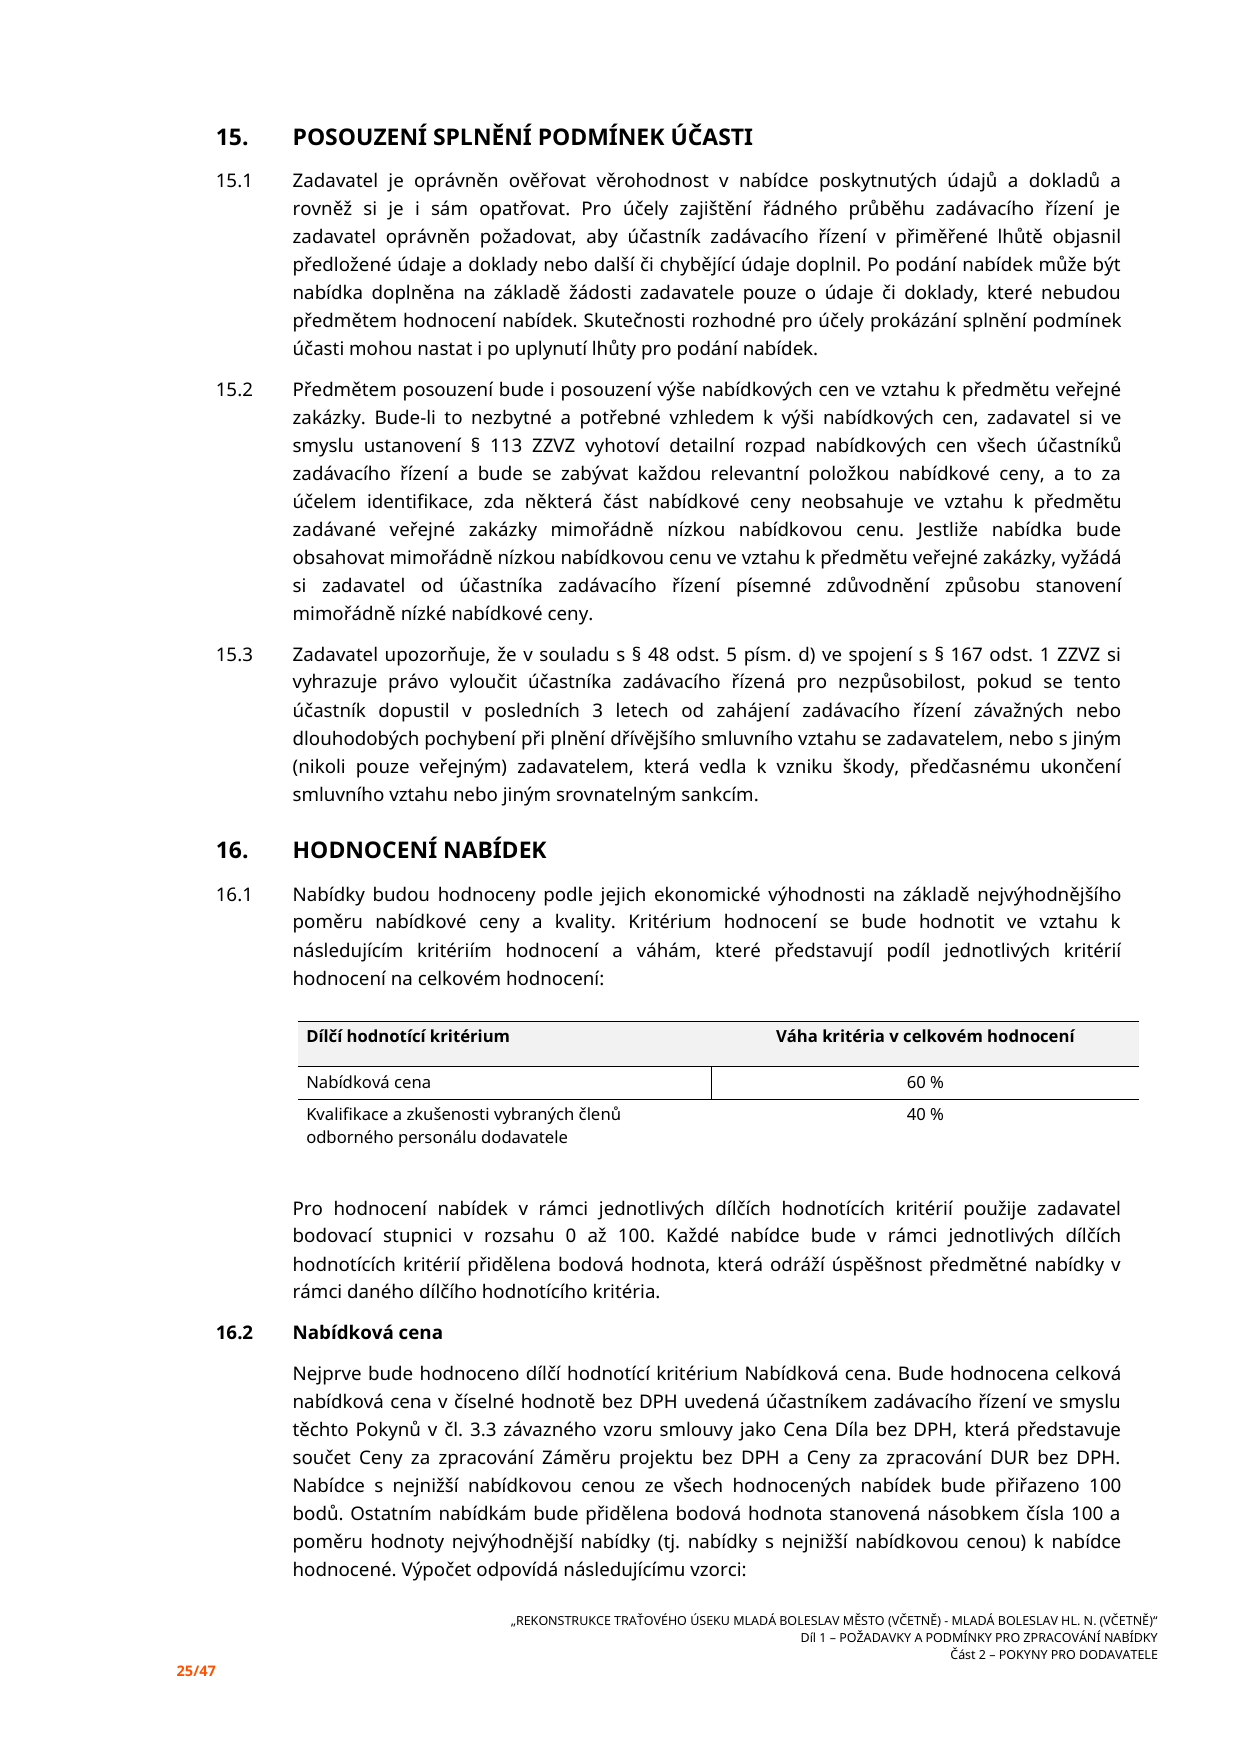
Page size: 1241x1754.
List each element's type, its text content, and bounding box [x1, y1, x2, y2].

text Zadavatel je oprávněn ověřovat věrohodnost v nabídce poskytnutých údajů a dokladů a rovněž si je i sám opatřovat. Pro účely zajištění řádného průběhu zadávacího řízení je zadavatel oprávněn požadovat, aby účastník zadávacího řízení v přiměřené lhůtě objasnil předložené údaje a doklady nebo další či chybějící údaje doplnil. Po podání nabídek může být nabídka doplněna na základě žádosti zadavatele pouze o údaje či doklady, které nebudou předmětem hodnocení nabídek. Skutečnosti rozhodné pro účely prokázání splnění podmínek účasti mohou nastat i po uplynutí lhůty pro podání nabídek. [216, 167, 1122, 361]
text POSOUZENÍ SPLNĚNÍ PODMÍNEK ÚČASTI [216, 121, 1122, 152]
table_cell Kvalifikace a zkušenosti vybraných členů odborného personálu dodavatele [298, 1100, 711, 1154]
text Zadavatel upozorňuje, že v souladu s § 48 odst. 5 písm. d) ve spojení s § 167 odst. 1 ZZVZ si vyhrazuje právo vyloučit účastníka zadávacího řízená pro nezpůsobilost, pokud se tento účastník dopustil v posledních 3 letech od zahájení zadávacího řízení závažných nebo dlouhodobých pochybení při plnění dřívějšího smluvního vztahu se zadavatelem, nebo s jiným (nikoli pouze veřejným) zadavatelem, která vedla k vzniku škody, předčasnému ukončení smluvního vztahu nebo jiným srovnatelným sankcím. [216, 641, 1122, 806]
table_header Váha kritéria v celkovém hodnocení [711, 1022, 1139, 1066]
text Předmětem posouzení bude i posouzení výše nabídkových cen ve vztahu k předmětu veřejné zakázky. Bude-li to nezbytné a potřebné vzhledem k výši nabídkových cen, zadavatel si ve smyslu ustanovení § 113 ZZVZ vyhotoví detailní rozpad nabídkových cen všech účastníků zadávacího řízení a bude se zabývat každou relevantní položkou nabídkové ceny, a to za účelem identifikace, zda některá část nabídkové ceny neobsahuje ve vztahu k předmětu zadávané veřejné zakázky mimořádně nízkou nabídkovou cenu. Jestliže nabídka bude obsahovat mimořádně nízkou nabídkovou cenu ve vztahu k předmětu veřejné zakázky, vyžádá si zadavatel od účastníka zadávacího řízení písemné zdůvodnění způsobu stanovení mimořádně nízké nabídkové ceny. [216, 376, 1122, 626]
list Pro hodnocení nabídek v rámci jednotlivých dílčích hodnotících kritérií použije zadavatel bodovací stupnici v rozsahu 0 až 100. Každé nabídce bude v rámci jednotlivých dílčích hodnotících kritérií přidělena bodová hodnota, která odráží úspěšnost předmětné nabídky v rámci daného dílčího hodnotícího kritéria. [292, 1195, 1122, 1304]
table_cell 60 % [712, 1067, 1139, 1099]
text Nabídky budou hodnoceny podle jejich ekonomické výhodnosti na základě nejvýhodnějšího poměru nabídkové ceny a kvality. Kritérium hodnocení se bude hodnotit ve vztahu k následujícím kritériím hodnocení a váhám, které představují podíl jednotlivých kritérií hodnocení na celkovém hodnocení: [216, 881, 1122, 990]
list Nejprve bude hodnoceno dílčí hodnotící kritérium Nabídková cena. Bude hodnocena celková nabídková cena v číselné hodnotě bez DPH uvedená účastníkem zadávacího řízení ve smyslu těchto Pokynů v čl. 3.3 závazného vzoru smlouvy jako Cena Díla bez DPH, která představuje součet Ceny za zpracování Záměru projektu bez DPH a Ceny za zpracování DUR bez DPH. Nabídce s nejnižší nabídkovou cenou ze všech hodnocených nabídek bude přiřazeno 100 bodů. Ostatním nabídkám bude přidělena bodová hodnota stanovená násobkem čísla 100 a poměru hodnoty nejvýhodnější nabídky (tj. nabídky s nejnižší nabídkovou cenou) k nabídce hodnocené. Výpočet odpovídá následujícímu vzorci: [292, 1360, 1122, 1582]
text HODNOCENÍ NABÍDEK [216, 834, 1122, 865]
table_header Dílčí hodnotící kritérium [298, 1022, 711, 1066]
text Nabídková cena [216, 1319, 1122, 1345]
table_cell Nabídková cena [298, 1067, 711, 1099]
table_cell 40 % [711, 1100, 1139, 1154]
